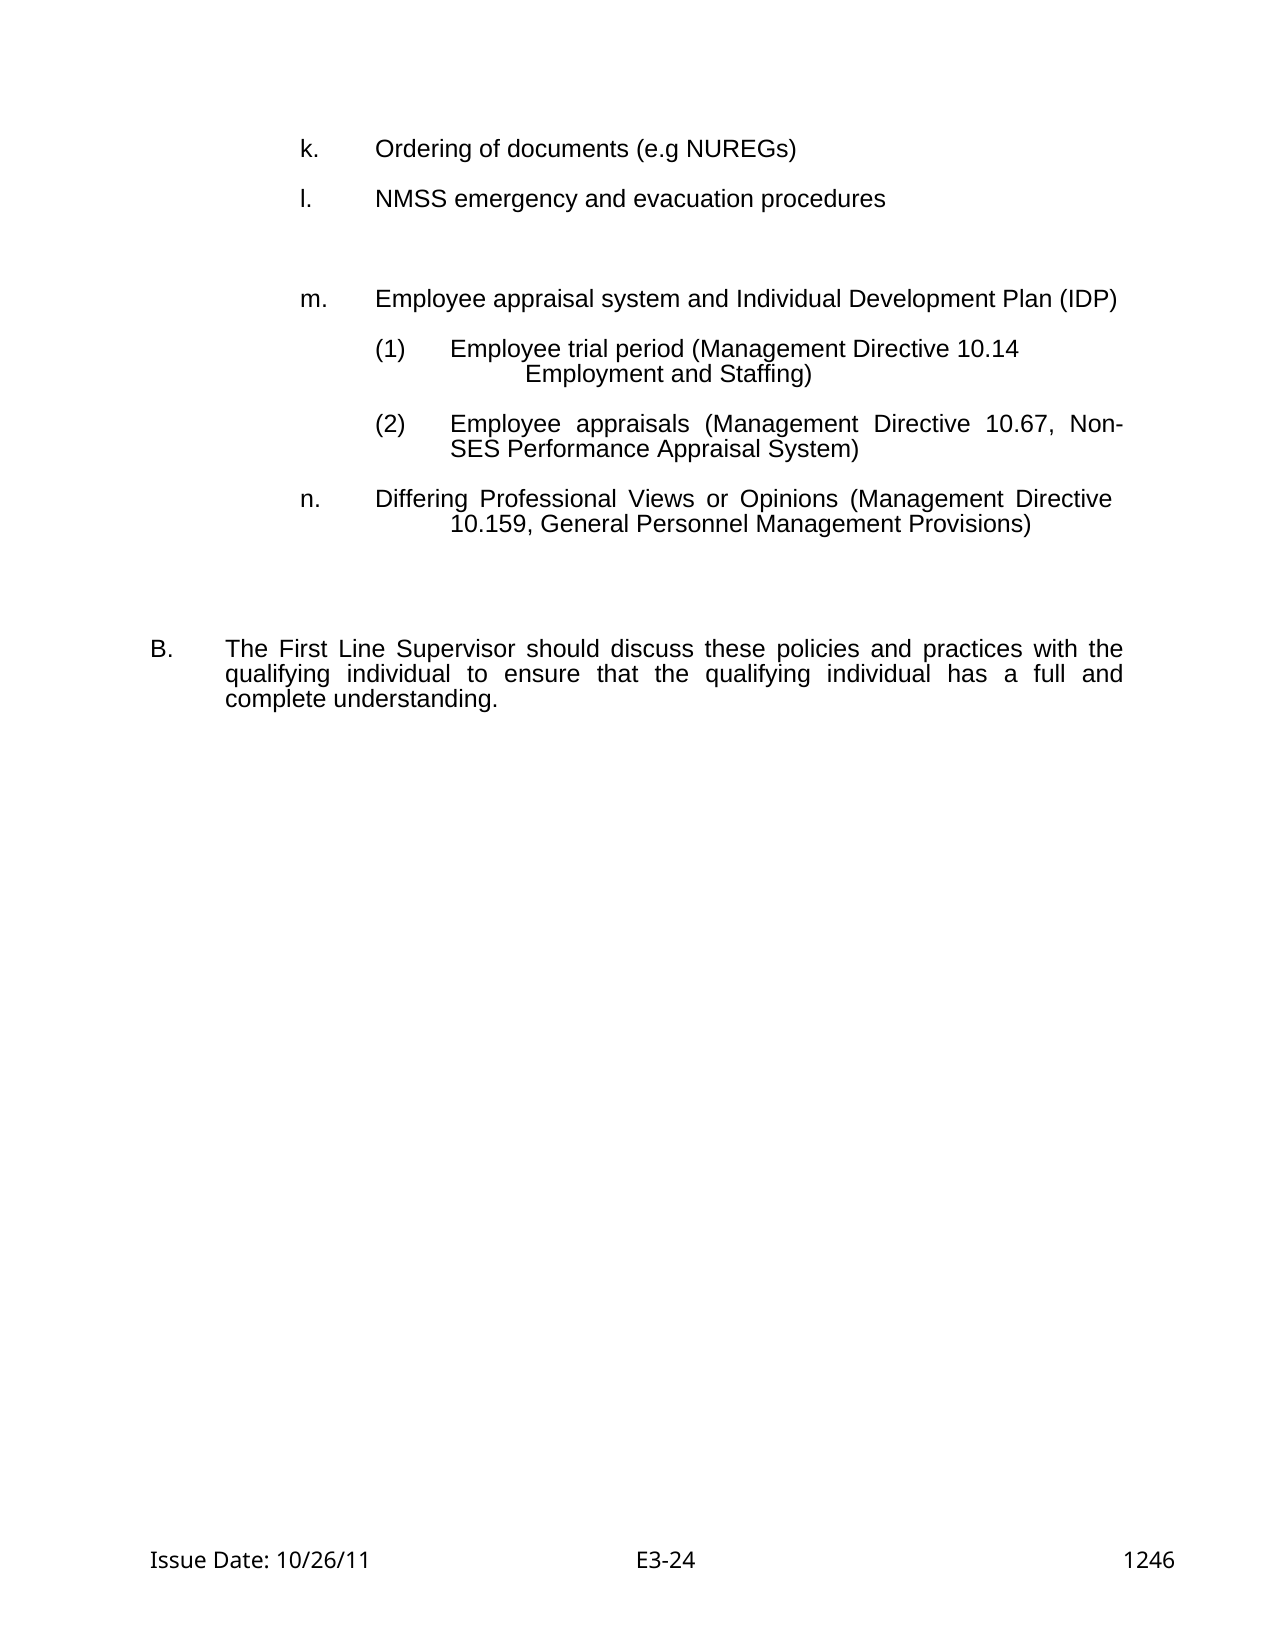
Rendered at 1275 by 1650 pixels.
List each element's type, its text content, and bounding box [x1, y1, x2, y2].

text m. Employee appraisal system and Individual Development Plan (IDP) [150, 287, 1125, 312]
text B. The First Line Supervisor should discuss these policies and practices with the qualifying individual to ensure that the qualifying individual has a full and complete understanding. [150, 637, 1125, 712]
text l. NMSS emergency and evacuation procedures [150, 187, 1125, 212]
text (2) Employee appraisals (Management Directive 10.67, Non-SES Performance Appraisal System) [375, 412, 1125, 462]
text k. Ordering of documents (e.g NUREGs) [150, 137, 1125, 162]
text (1) Employee trial period (Management Directive 10.14 Employment and Staffing) [150, 337, 1125, 387]
text n. Differing Professional Views or Opinions (Management Directive 10.159, General Personnel Management Provisions) [150, 487, 1125, 537]
